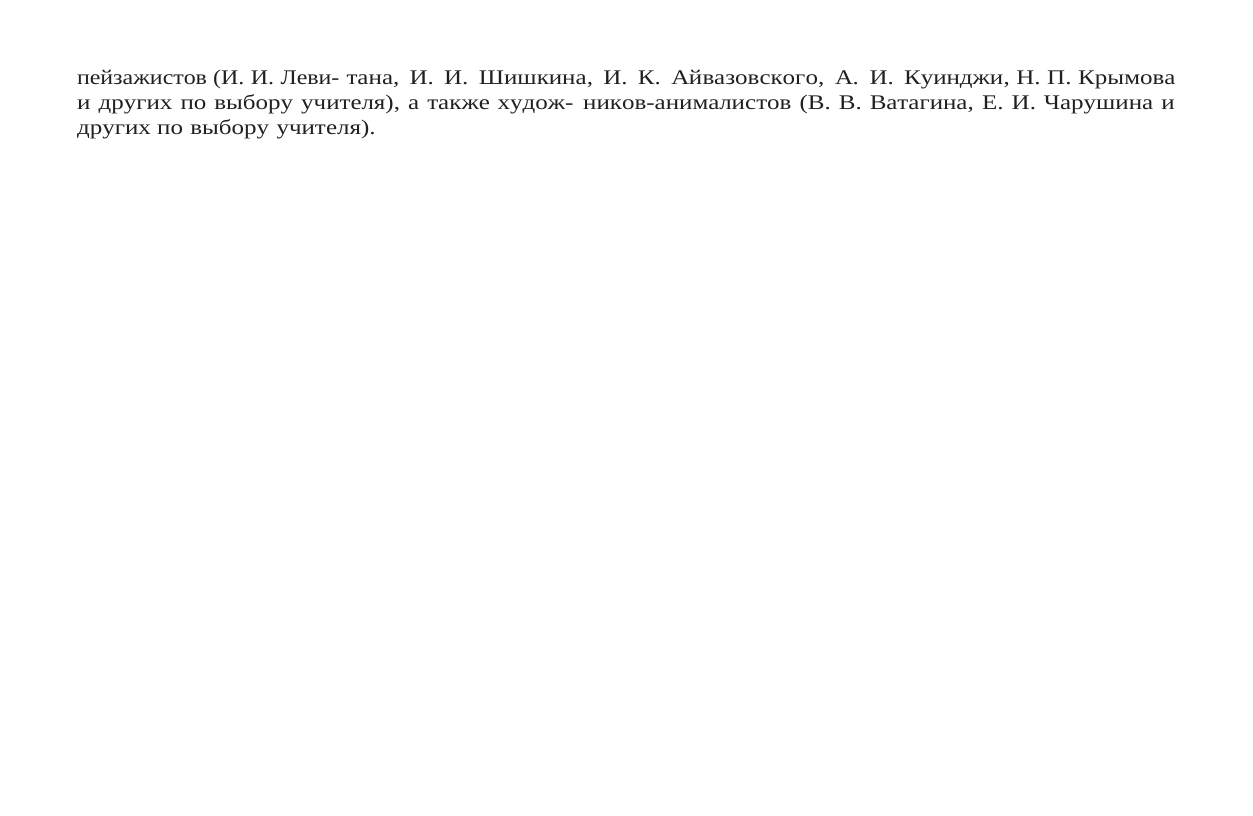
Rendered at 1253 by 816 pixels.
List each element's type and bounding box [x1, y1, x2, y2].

text [77, 64, 1176, 139]
